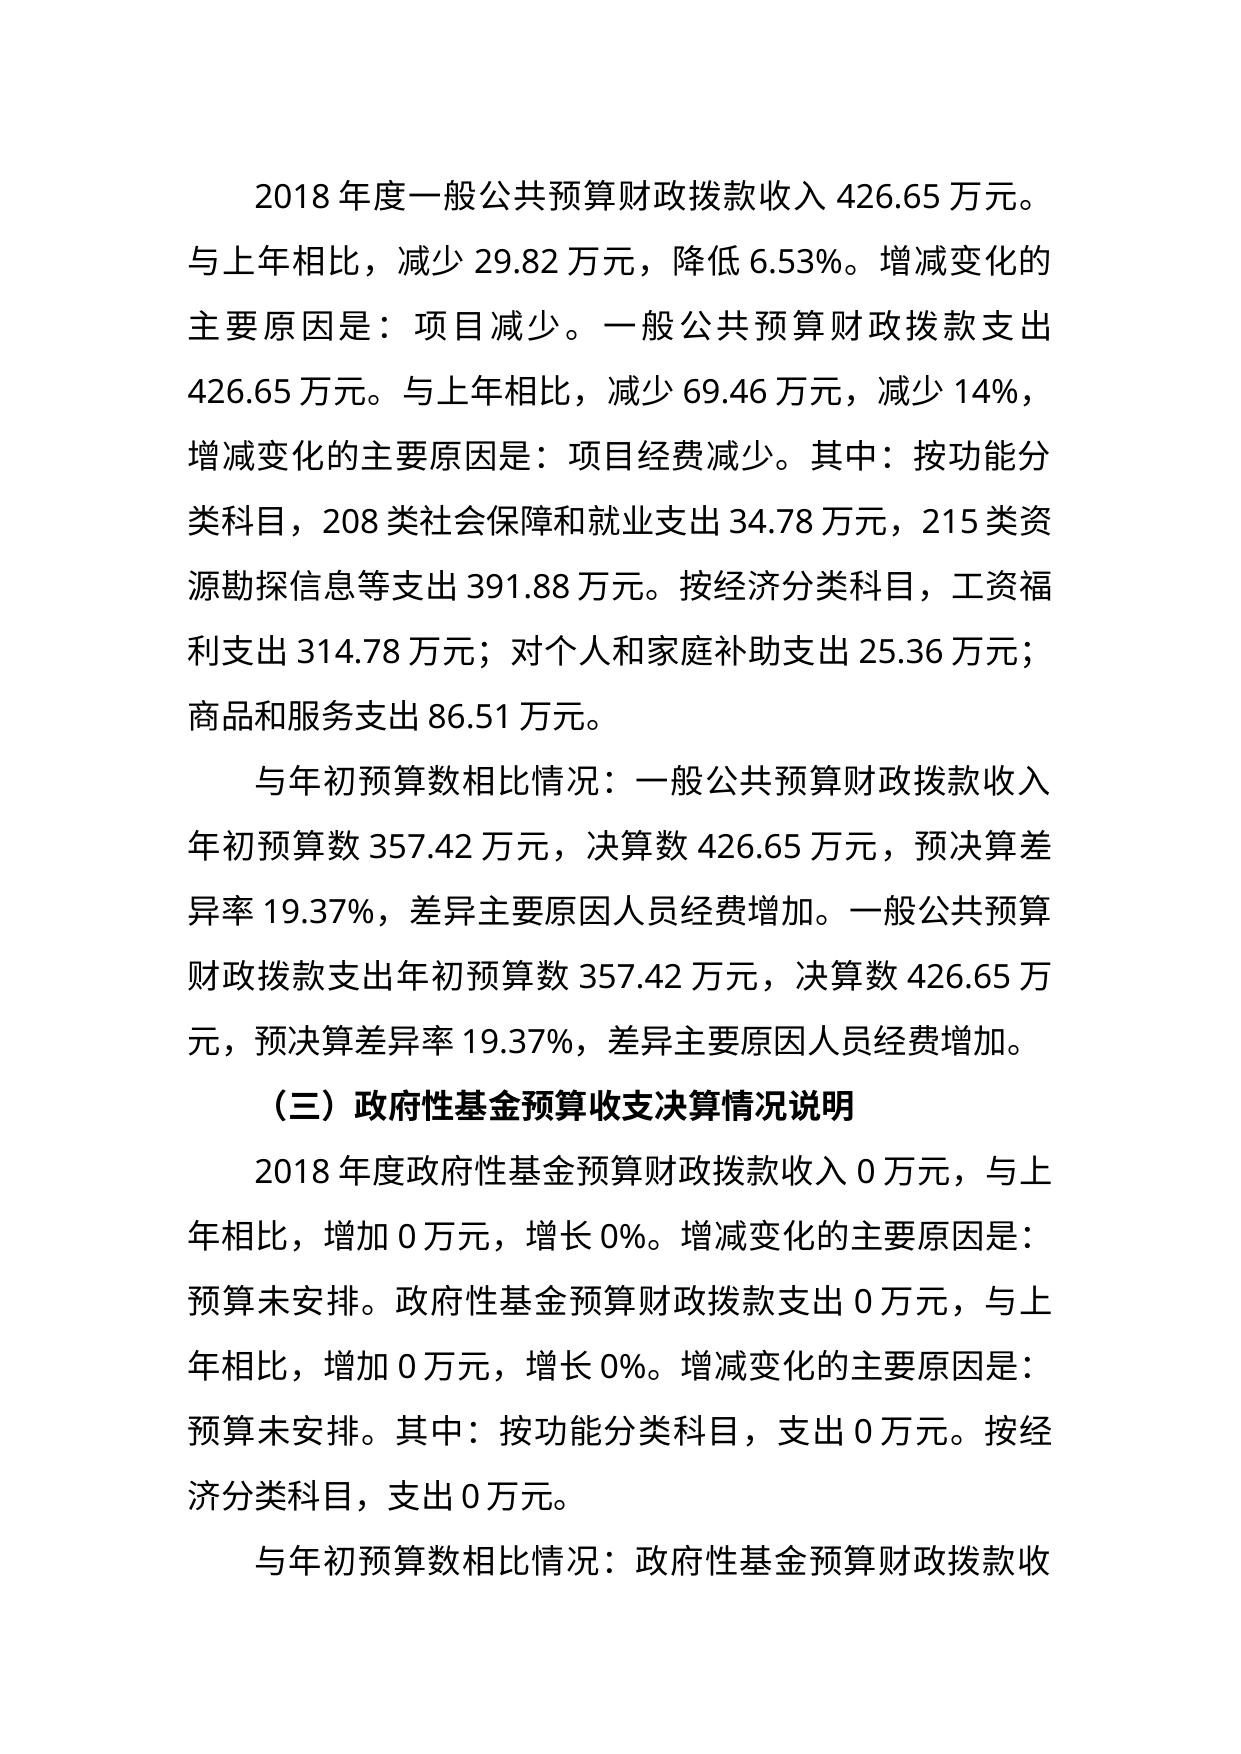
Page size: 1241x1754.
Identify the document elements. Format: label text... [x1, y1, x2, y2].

text （三）政府性基金预算收支决算情况说明 [187, 1072, 1053, 1137]
text 2018年度政府性基金预算财政拨款收入0万元，与上年相比，增加0万元，增长0%。增减变化的主要原因是：预算未安排。政府性基金预算财政拨款支出0万元，与上年相比，增加0万元，增长0%。增减变化的主要原因是：预算未安排。其中：按功能分类科目，支出0万元。按经济分类科目，支出0万元。 [187, 1137, 1053, 1527]
text 2018年度一般公共预算财政拨款收入426.65万元。与上年相比，减少29.82万元，降低6.53%。增减变化的主要原因是：项目减少。一般公共预算财政拨款支出426.65万元。与上年相比，减少69.46万元，减少14%，增减变化的主要原因是：项目经费减少。其中：按功能分类科目，208类社会保障和就业支出34.78万元，215类资源勘探信息等支出391.88万元。按经济分类科目，工资福利支出314.78万元；对个人和家庭补助支出25.36万元；商品和服务支出86.51万元。 [187, 162, 1053, 747]
text 与年初预算数相比情况：一般公共预算财政拨款收入年初预算数357.42万元，决算数426.65万元，预决算差异率19.37%，差异主要原因人员经费增加。一般公共预算财政拨款支出年初预算数357.42万元，决算数426.65万元，预决算差异率19.37%，差异主要原因人员经费增加。 [187, 747, 1053, 1072]
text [187, 1527, 1053, 1592]
